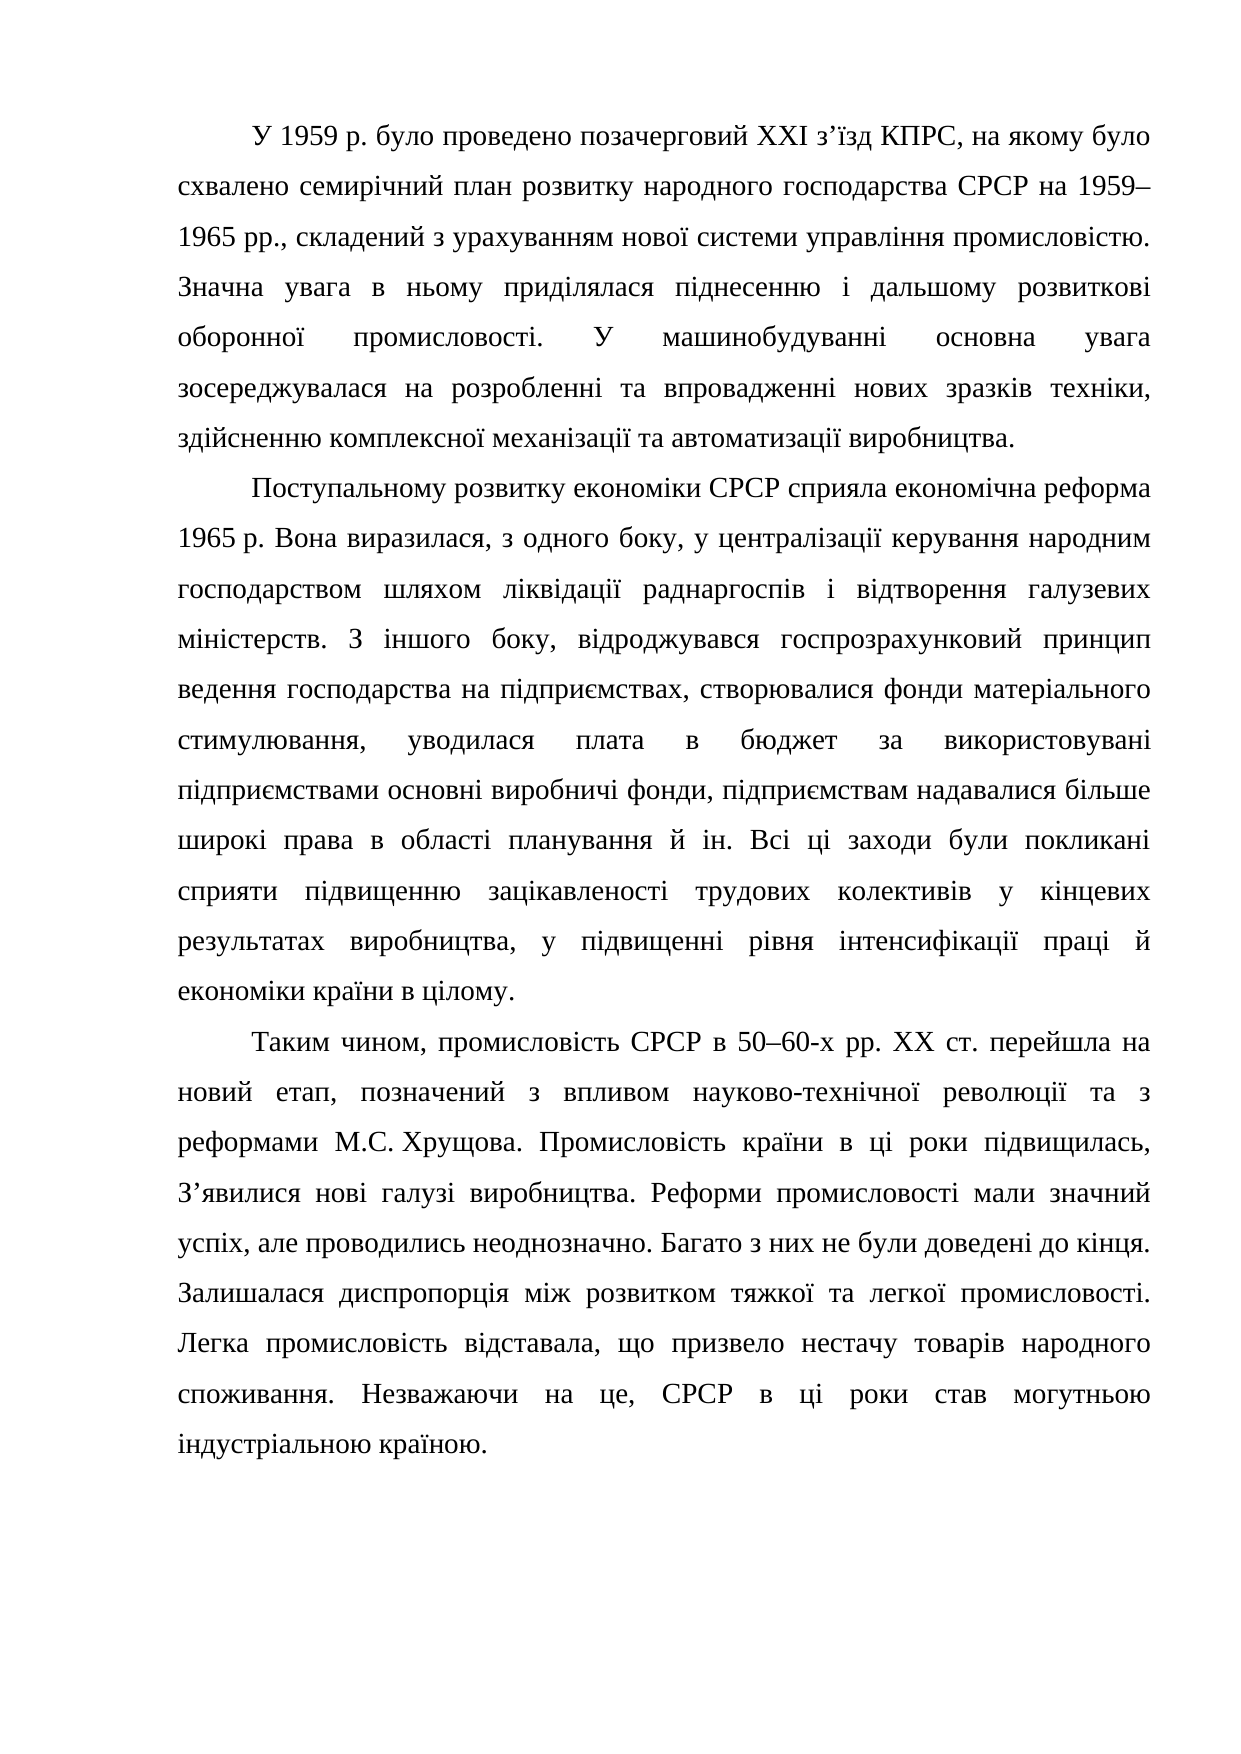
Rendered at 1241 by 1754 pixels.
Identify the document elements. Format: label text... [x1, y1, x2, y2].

text Таким чином, промисловість СРСР в 50–60-х рр. ХХ ст. перейшла на новий етап, позначений з впливом науково-технічної революції та з реформами М.С. Хрущова. Промисловість країни в ці роки підвищилась, З’явилися нові галузі виробництва. Реформи промисловості мали значний успіх, але проводились неоднозначно. Багато з них не були доведені до кінця. Залишалася диспропорція між розвитком тяжкої та легкої промисловості. Легка промисловість відставала, що призвело нестачу товарів народного споживання. Незважаючи на це, СРСР в ці роки став могутньою індустріальною країною. [177, 1024, 1152, 1460]
text У 1959 р. було проведено позачерговий ХХІ з’їзд КПРС, на якому було схвалено семирічний план розвитку народного господарства СРСР на 1959–1965 рр., складений з урахуванням нової системи управління промисловістю. Значна увага в ньому приділялася піднесенню і дальшому розвиткові оборонної промисловості. У машинобудуванні основна увага зосереджувалася на розробленні та впровадженні нових зразків техніки, здійсненню комплексної механізації та автоматизації виробництва. [177, 118, 1152, 453]
text Поступальному розвитку економіки СРСР сприяла економічна реформа 1965 р. Вона виразилася, з одного боку, у централізації керування народним господарством шляхом ліквідації раднаргоспів і відтворення галузевих міністерств. З іншого боку, відроджувався госпрозрахунковий принцип ведення господарства на підприємствах, створювалися фонди матеріального стимулювання, уводилася плата в бюджет за використовувані підприємствами основні виробничі фонди, підприємствам надавалися більше широкі права в області планування й ін. Всі ці заходи були покликані сприяти підвищенню зацікавленості трудових колективів у кінцевих результатах виробництва, у підвищенні рівня інтенсифікації праці й економіки країни в цілому. [177, 470, 1152, 1007]
